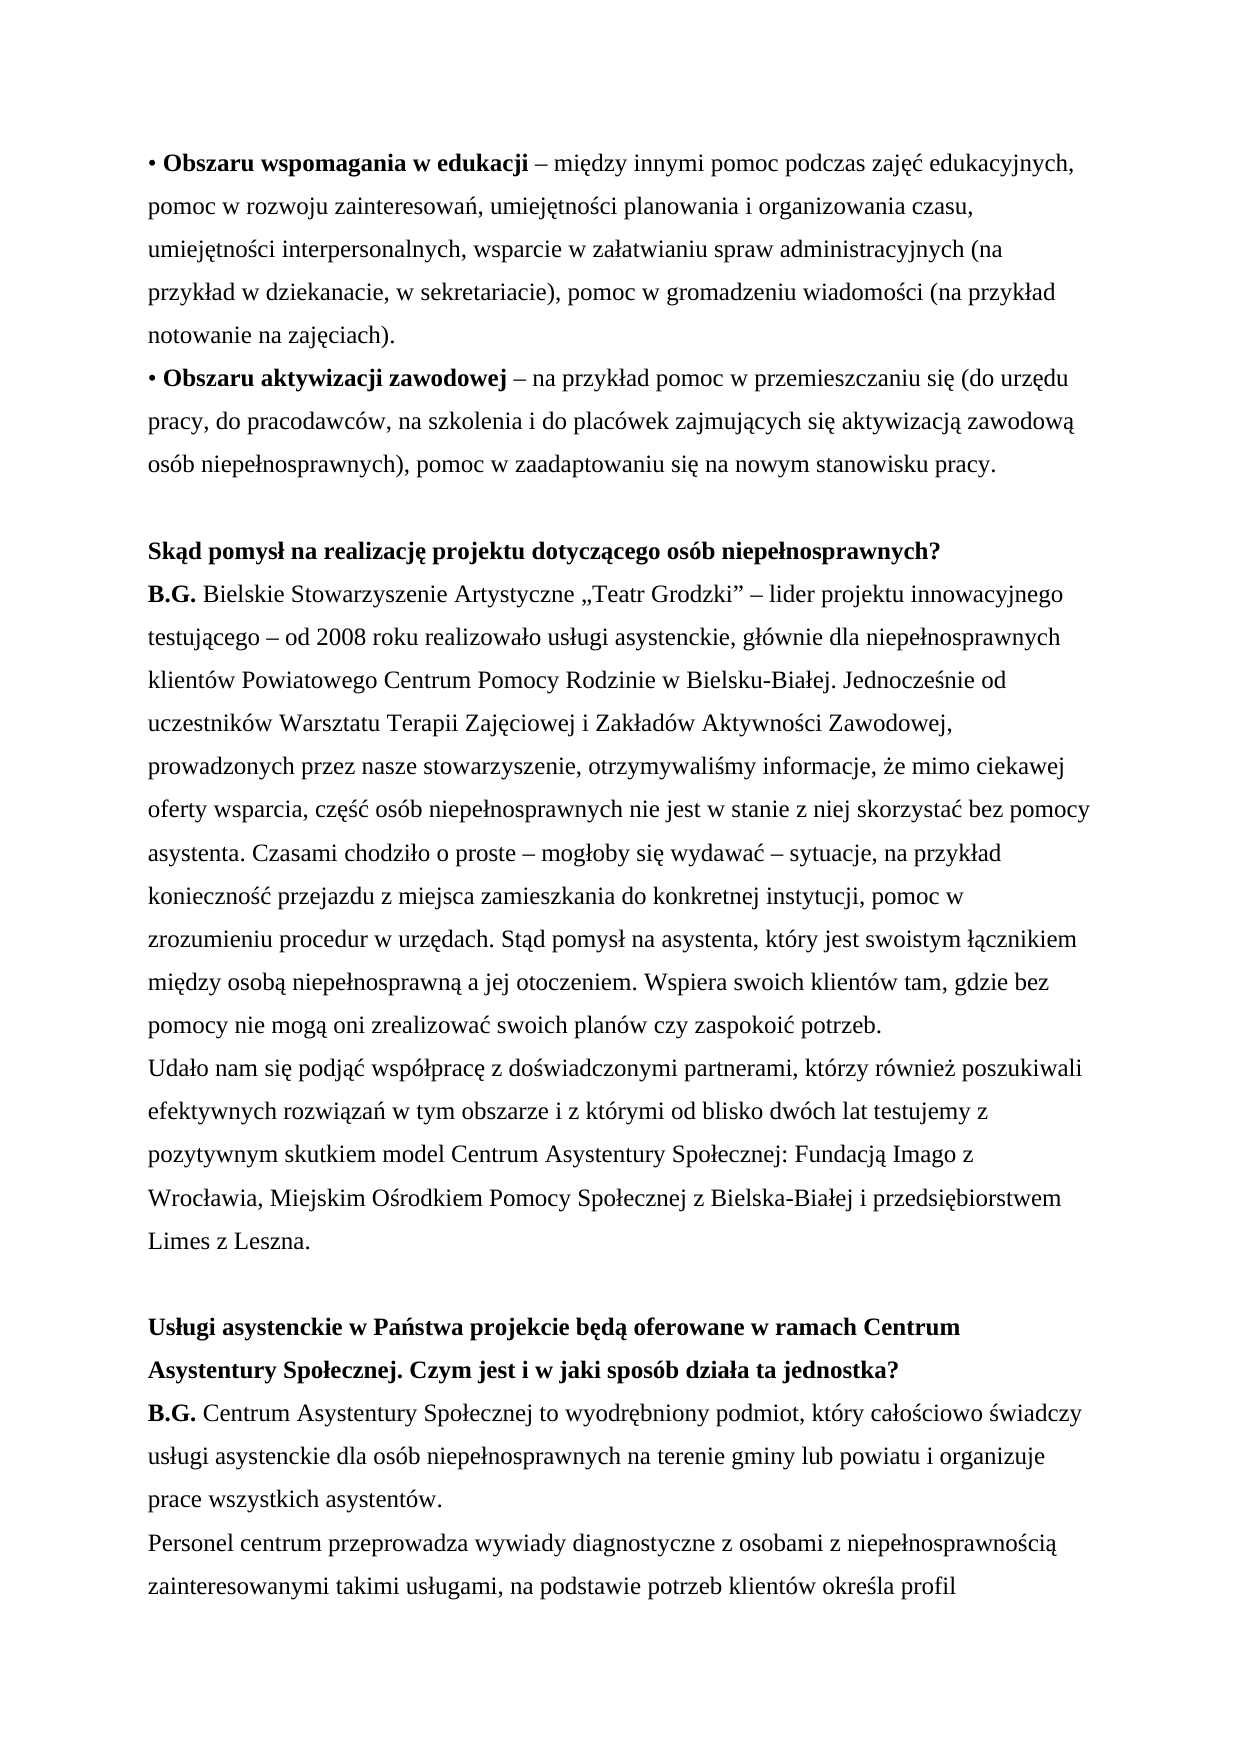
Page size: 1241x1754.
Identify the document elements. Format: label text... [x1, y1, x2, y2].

text B.G. Bielskie Stowarzyszenie Artystyczne „Teatr Grodzki” – lider projektu innowacyjnego testującego – od 2008 roku realizowało usługi asystenckie, głównie dla niepełnosprawnych klientów Powiatowego Centrum Pomocy Rodzinie w Bielsku-Białej. Jednocześnie od uczestników Warsztatu Terapii Zajęciowej i Zakładów Aktywności Zawodowej, prowadzonych przez nasze stowarzyszenie, otrzymywaliśmy informacje, że mimo ciekawej oferty wsparcia, część osób niepełnosprawnych nie jest w stanie z niej skorzystać bez pomocy asystenta. Czasami chodziło o proste – mogłoby się wydawać – sytuacje, na przykład konieczność przejazdu z miejsca zamieszkania do konkretnej instytucji, pomoc w zrozumieniu procedur w urzędach. Stąd pomysł na asystenta, który jest swoistym łącznikiem między osobą niepełnosprawną a jej otoczeniem. Wspiera swoich klientów tam, gdzie bez pomocy nie mogą oni zrealizować swoich planów czy zaspokoić potrzeb. [148, 579, 1092, 1039]
text Usługi asystenckie w Państwa projekcie będą oferowane w ramach Centrum Asystentury Społecznej. Czym jest i w jaki sposób działa ta jednostka? [148, 1312, 1092, 1384]
text B.G. Centrum Asystentury Społecznej to wyodrębniony podmiot, który całościowo świadczy usługi asystenckie dla osób niepełnosprawnych na terenie gminy lub powiatu i organizuje prace wszystkich asystentów. [148, 1398, 1092, 1513]
text • Obszaru wspomagania w edukacji – między innymi pomoc podczas zajęć edukacyjnych, pomoc w rozwoju zainteresowań, umiejętności planowania i organizowania czasu, umiejętności interpersonalnych, wsparcie w załatwianiu spraw administracyjnych (na przykład w dziekanacie, w sekretariacie), pomoc w gromadzeniu wiadomości (na przykład notowanie na zajęciach). [148, 148, 1092, 349]
text Udało nam się podjąć współpracę z doświadczonymi partnerami, którzy również poszukiwali efektywnych rozwiązań w tym obszarze i z którymi od blisko dwóch lat testujemy z pozytywnym skutkiem model Centrum Asystentury Społecznej: Fundacją Imago z Wrocławia, Miejskim Ośrodkiem Pomocy Społecznej z Bielska-Białej i przedsiębiorstwem Limes z Leszna. [148, 1053, 1092, 1254]
text Skąd pomysł na realizację projektu dotyczącego osób niepełnosprawnych? [148, 536, 1092, 564]
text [148, 1528, 1092, 1599]
text • Obszaru aktywizacji zawodowej – na przykład pomoc w przemieszczaniu się (do urzędu pracy, do pracodawców, na szkolenia i do placówek zajmujących się aktywizacją zawodową osób niepełnosprawnych), pomoc w zaadaptowaniu się na nowym stanowisku pracy. [148, 363, 1092, 478]
